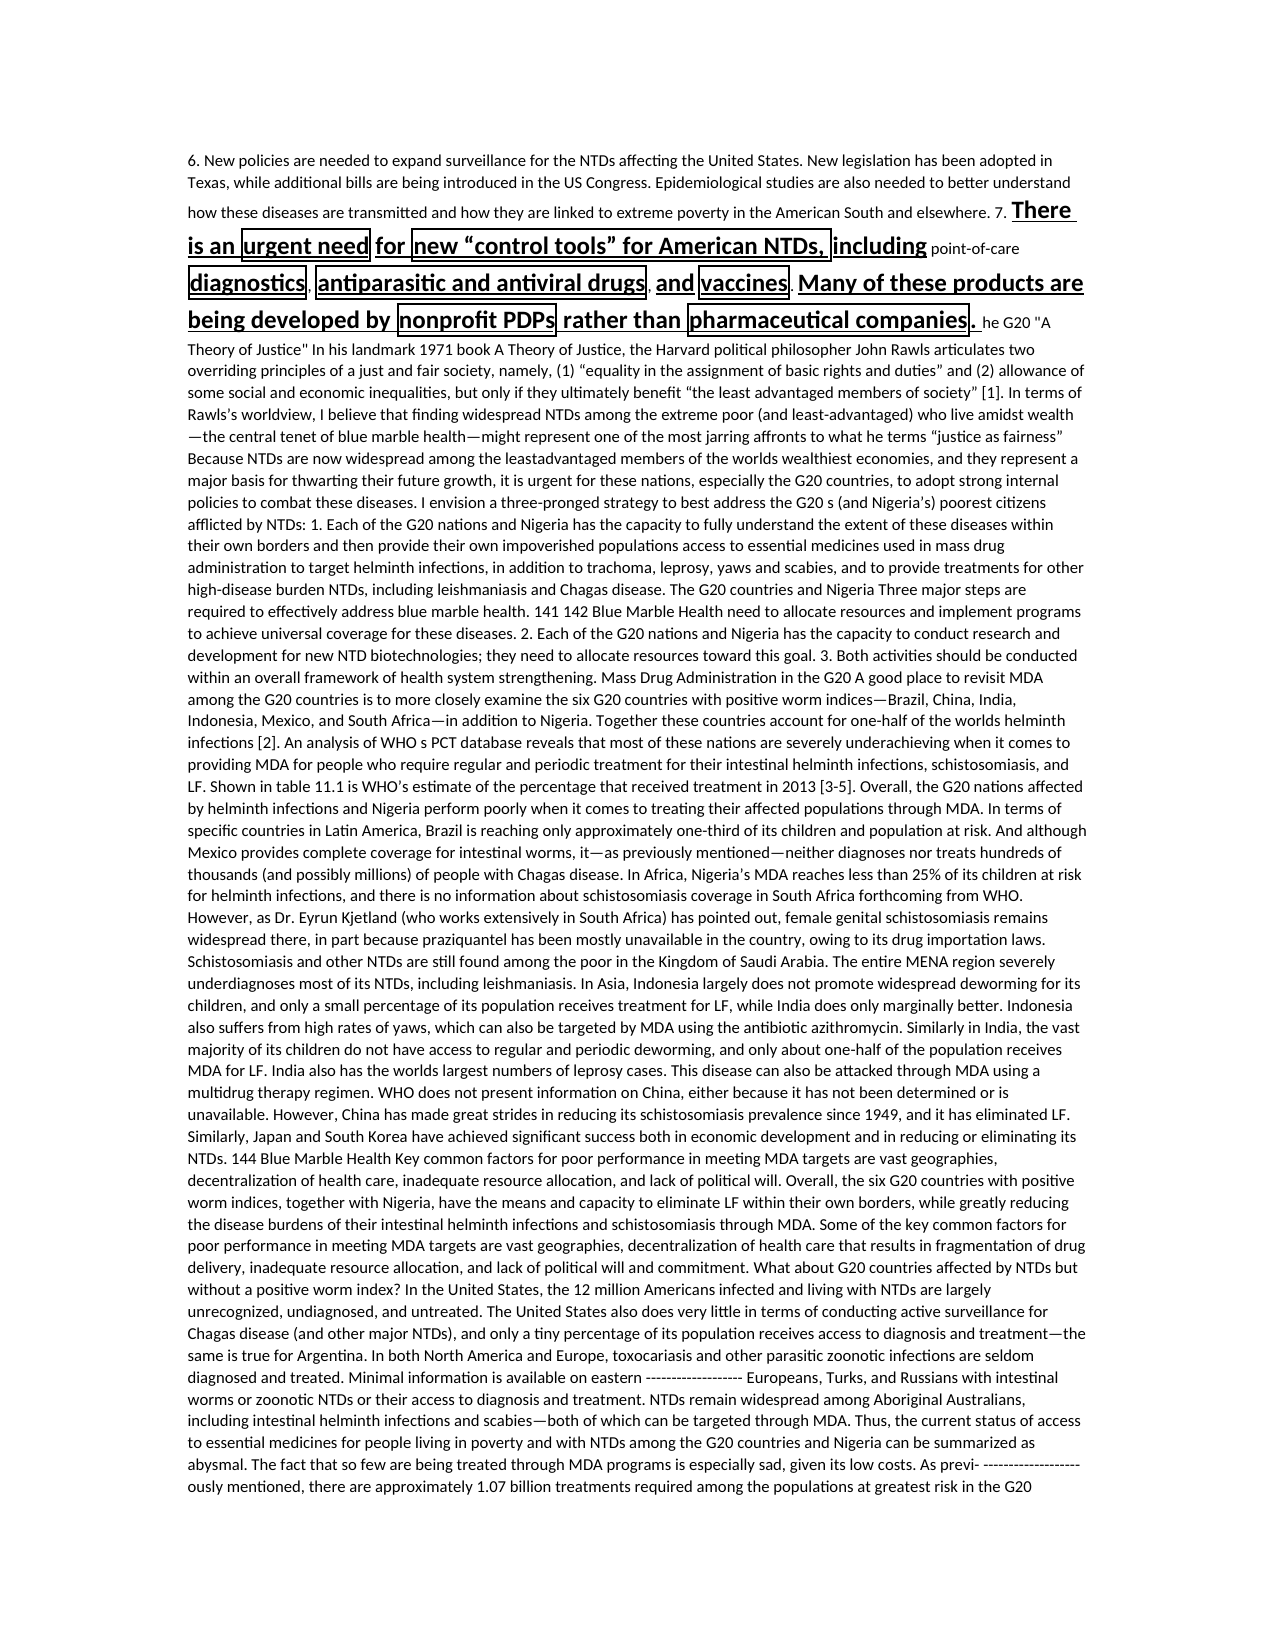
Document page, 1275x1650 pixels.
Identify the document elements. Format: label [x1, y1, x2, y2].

text [187, 150, 1087, 1497]
